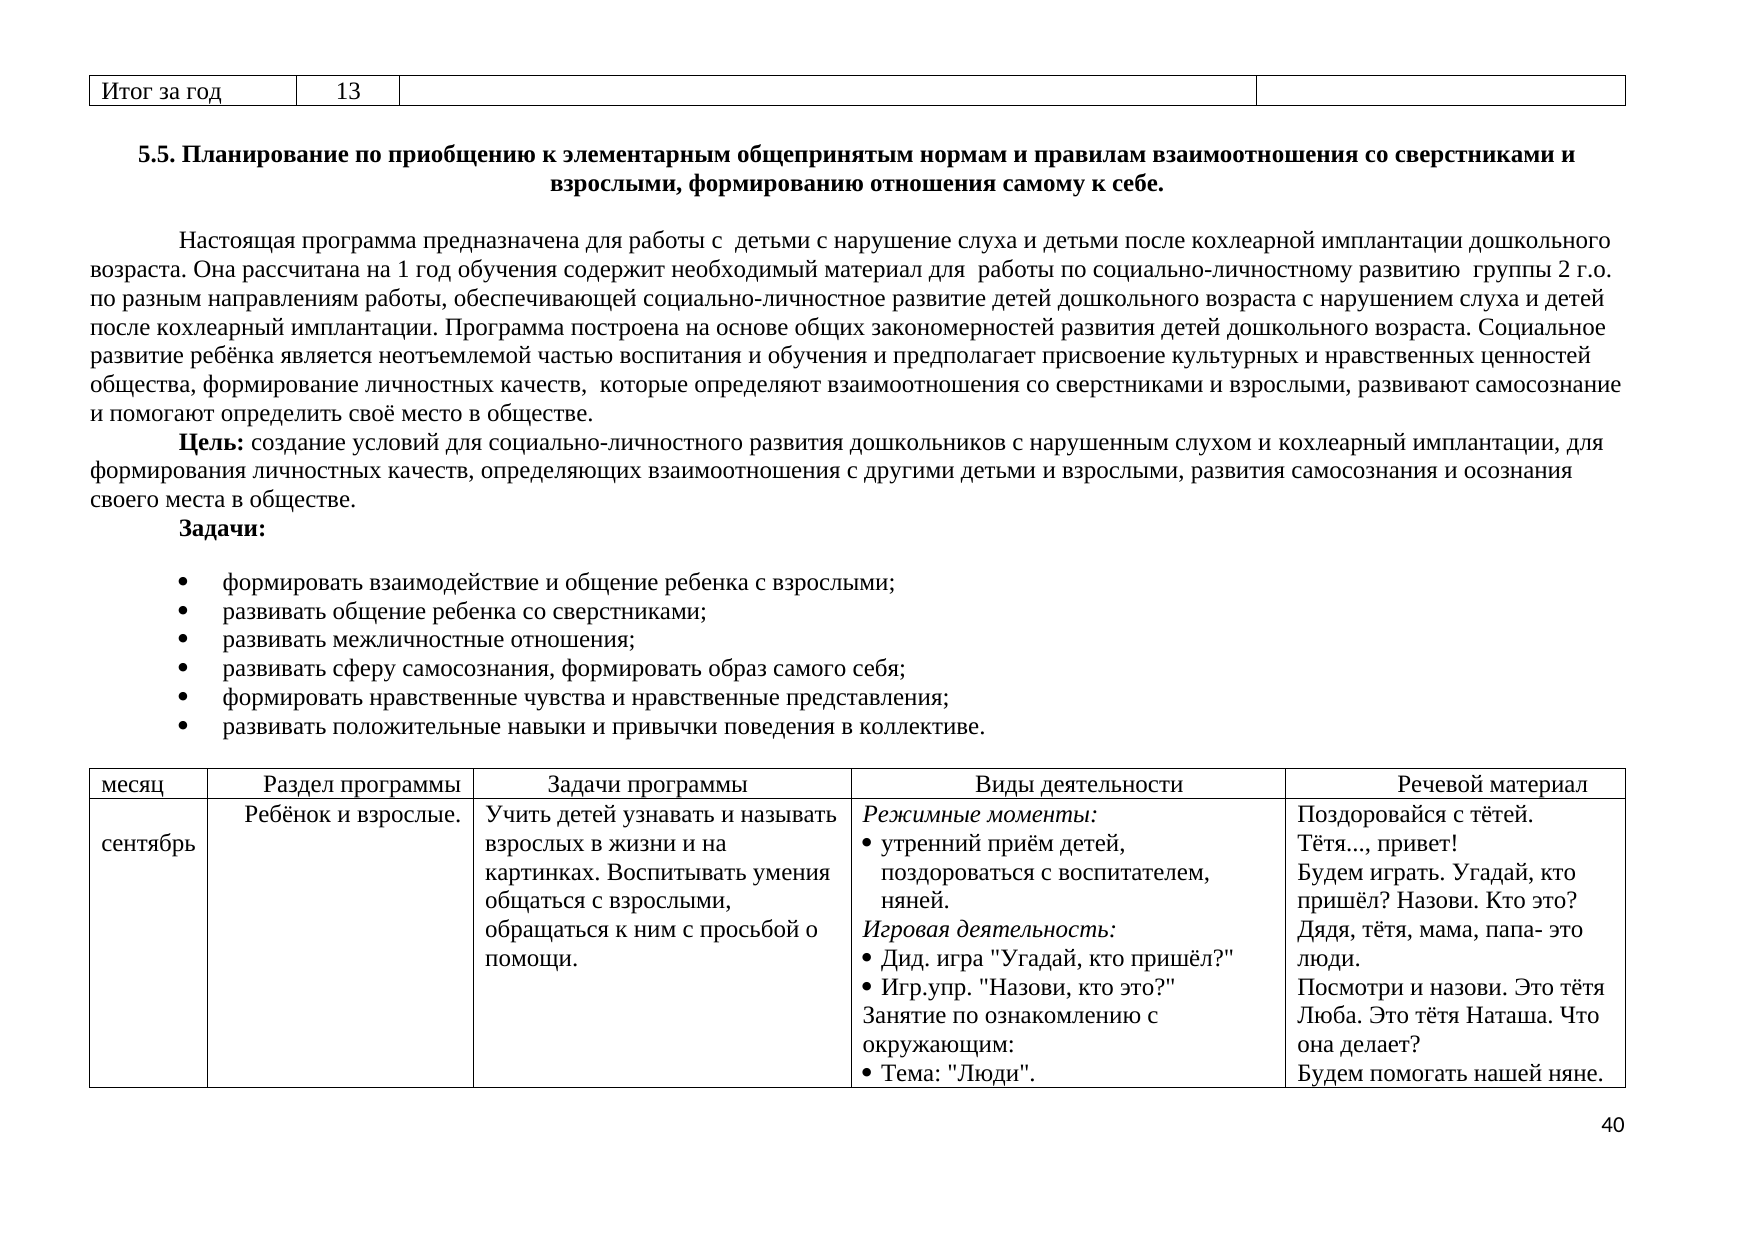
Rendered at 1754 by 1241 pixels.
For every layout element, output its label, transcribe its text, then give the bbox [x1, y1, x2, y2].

table_cell сентябрь [90, 799, 207, 1087]
text Цель: создание условий для социально-личностного развития дошкольников с нарушенным слухом и кохлеарный имплантации, для формирования личностных качеств, определяющих взаимоотношения с другими детьми и взрослыми, развития самосознания и осознания своего места в обществе. [90, 427, 1624, 513]
table_cell Итог за год [90, 76, 296, 105]
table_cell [1286, 799, 1625, 1087]
table_cell [1257, 76, 1625, 105]
table_header Задачи программы [474, 769, 851, 798]
table_header месяц [90, 769, 207, 798]
list развивать положительные навыки и привычки поведения в коллективе. [90, 711, 1624, 739]
table_cell [400, 76, 1256, 105]
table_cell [208, 799, 473, 1087]
table_cell 13 [297, 76, 399, 105]
text 5.5. Планирование по приобщению к элементарным общепринятым нормам и правилам взаимоотношения со сверстниками и взрослыми, формированию отношения самому к себе. [90, 139, 1624, 197]
list развивать межличностные отношения; [90, 624, 1624, 653]
list формировать нравственные чувства и нравственные представления; [90, 682, 1624, 711]
table_header Речевой материал [1286, 769, 1625, 798]
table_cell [852, 799, 1285, 1087]
list развивать общение ребенка со сверстниками; [90, 596, 1624, 624]
list формировать взаимодействие и общение ребенка с взрослыми; [90, 567, 1624, 596]
text Задачи: [90, 513, 1624, 542]
table_header Виды деятельности [852, 769, 1285, 798]
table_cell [474, 799, 851, 1087]
table_header Раздел программы [208, 769, 473, 798]
list развивать сферу самосознания, формировать образ самого себя; [90, 653, 1624, 682]
text Настоящая программа предназначена для работы с детьми с нарушение слуха и детьми после кохлеарной имплантации дошкольного возраста. Она рассчитана на 1 год обучения содержит необходимый материал для работы по социально-личностному развитию группы 2 г.о. по разным направлениям работы, обеспечивающей социально-личностное развитие детей дошкольного возраста с нарушением слуха и детей после кохлеарный имплантации. Программа построена на основе общих закономерностей развития детей дошкольного возраста. Социальное развитие ребёнка является неотъемлемой частью воспитания и обучения и предполагает присвоение культурных и нравственных ценностей общества, формирование личностных качеств, которые определяют взаимоотношения со сверстниками и взрослыми, развивают самосознание и помогают определить своё место в обществе. [90, 226, 1624, 427]
